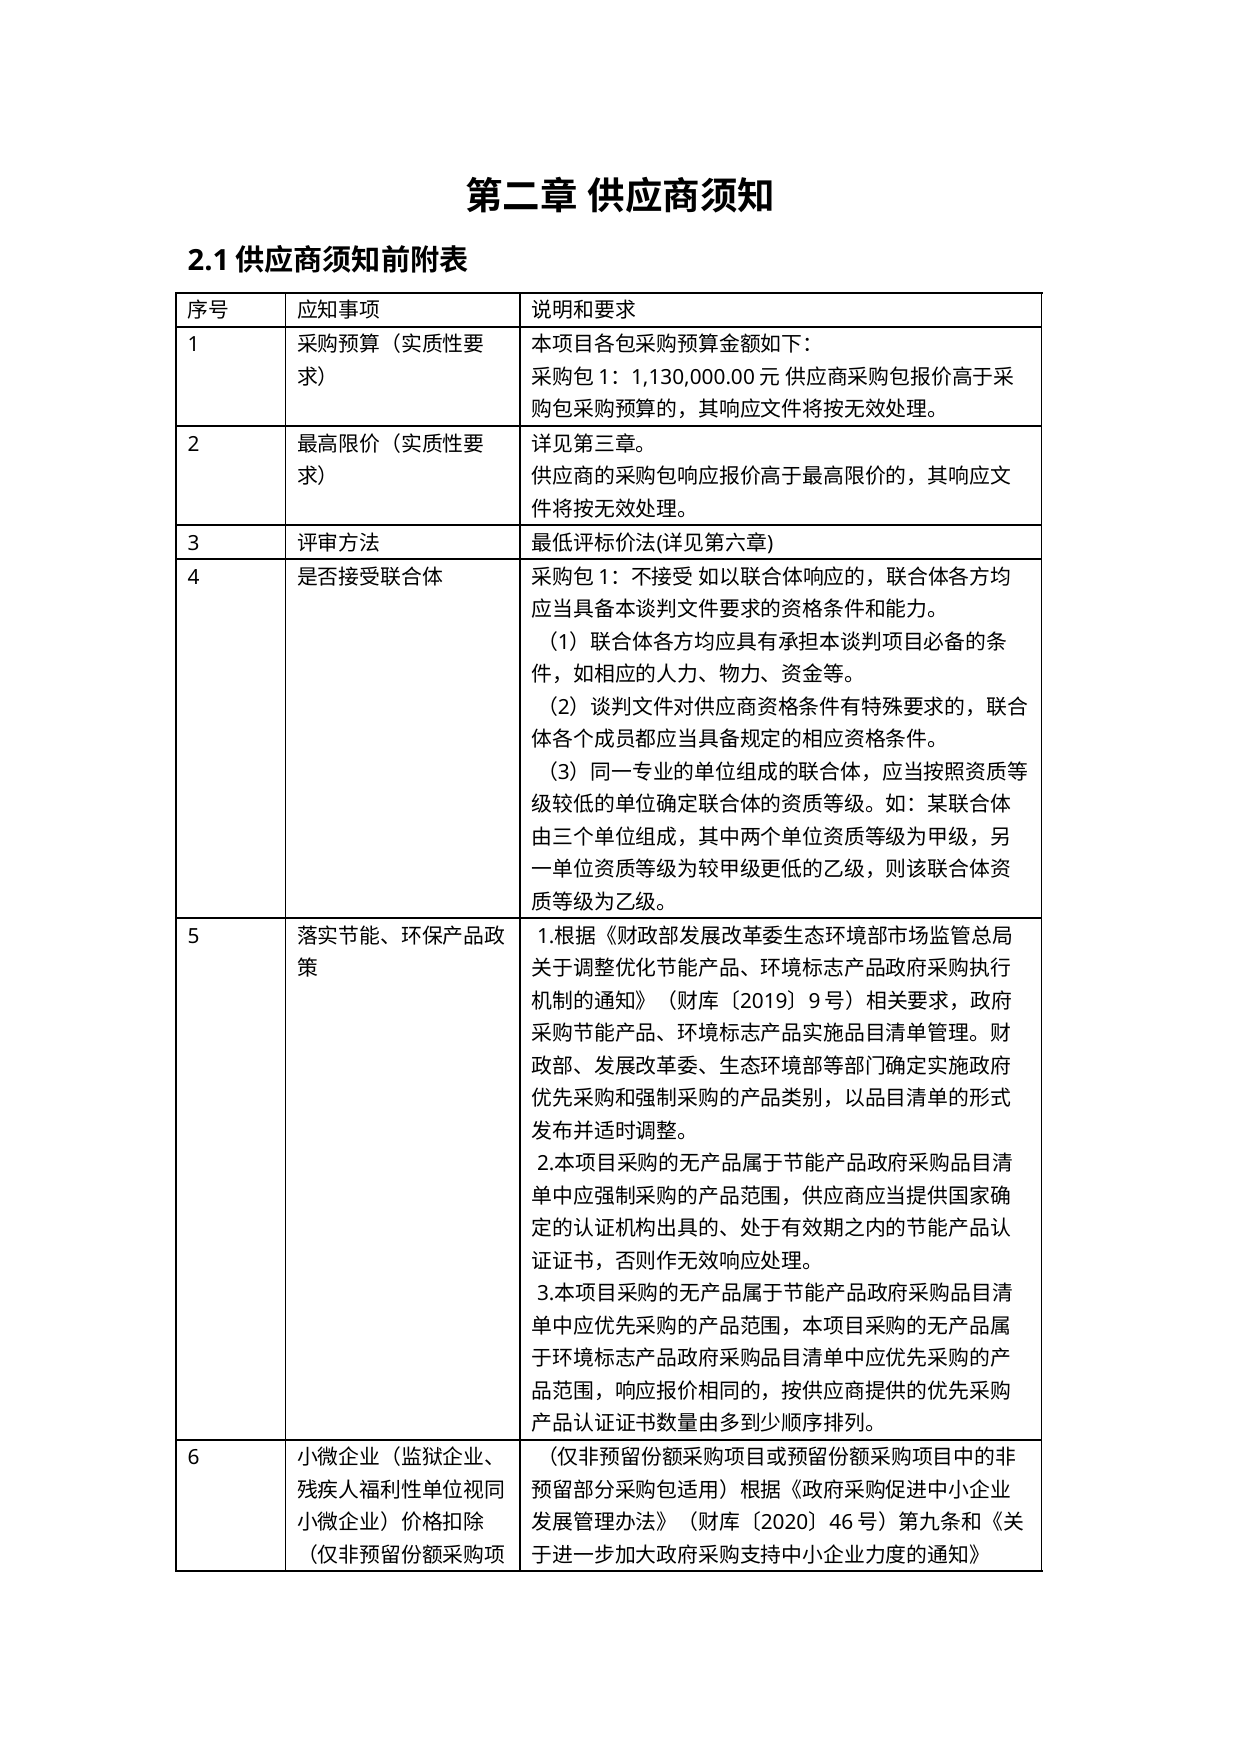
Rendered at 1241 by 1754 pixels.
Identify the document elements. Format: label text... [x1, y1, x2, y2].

table_cell 2 [177, 427, 285, 524]
text 第二章 供应商须知 [187, 162, 1053, 227]
table_cell 最高限价（实质性要求） [286, 427, 519, 524]
text 2.1供应商须知前附表 [187, 227, 1053, 292]
table_cell 6 [177, 1441, 285, 1570]
table_cell 评审方法 [286, 526, 519, 558]
table_cell 落实节能、环保产品政策 [286, 919, 519, 1439]
table_cell 本项目各包采购预算金额如下： 采购包1：1,130,000.00元 供应商采购包报价高于采购包采购预算的，其响应文件将按无效处理。 [521, 328, 1041, 425]
table_header 序号 [177, 294, 285, 326]
table_cell 1 [177, 328, 285, 425]
table_cell 采购预算（实质性要求） [286, 328, 519, 425]
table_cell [521, 1441, 1041, 1570]
table_cell 最低评标价法(详见第六章) [521, 526, 1041, 558]
table_cell 1.根据《财政部发展改革委生态环境部市场监管总局关于调整优化节能产品、环境标志产品政府采购执行机制的通知》（财库〔2019〕9号）相关要求，政府采购节能产品、环境标志产品实施品目清单管理。财政部、发展改革委、生态环境部等部门确定实施政府优先采购和强制采购的产品类别，以品目清单的形式发布并适时调整。 2.本项目采购的无产品属于节能产品政府采购品目清单中应强制采购的产品范围，供应商应当提供国家确定的认证机构出具的、处于有效期之内的节能产品认证证书，否则作无效响应处理。 3.本项目采购的无产品属于节能产品政府采购品目清单中应优先采购的产品范围，本项目采购的无产品属于环境标志产品政府采购品目清单中应优先采购的产品范围，响应报价相同的，按供应商提供的优先采购产品认证证书数量由多到少顺序排列。 [521, 919, 1041, 1439]
table_cell 4 [177, 560, 285, 917]
table_header 应知事项 [286, 294, 519, 326]
table_cell 5 [177, 919, 285, 1439]
table_cell 采购包1：不接受 如以联合体响应的，联合体各方均应当具备本谈判文件要求的资格条件和能力。 （1）联合体各方均应具有承担本谈判项目必备的条件，如相应的人力、物力、资金等。 （2）谈判文件对供应商资格条件有特殊要求的，联合体各个成员都应当具备规定的相应资格条件。 （3）同一专业的单位组成的联合体，应当按照资质等级较低的单位确定联合体的资质等级。如：某联合体由三个单位组成，其中两个单位资质等级为甲级，另一单位资质等级为较甲级更低的乙级，则该联合体资质等级为乙级。 [521, 560, 1041, 917]
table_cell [286, 1441, 519, 1570]
table_cell 详见第三章。 供应商的采购包响应报价高于最高限价的，其响应文件将按无效处理。 [521, 427, 1041, 524]
table_cell 是否接受联合体 [286, 560, 519, 917]
table_cell 3 [177, 526, 285, 558]
table_header 说明和要求 [521, 294, 1041, 326]
